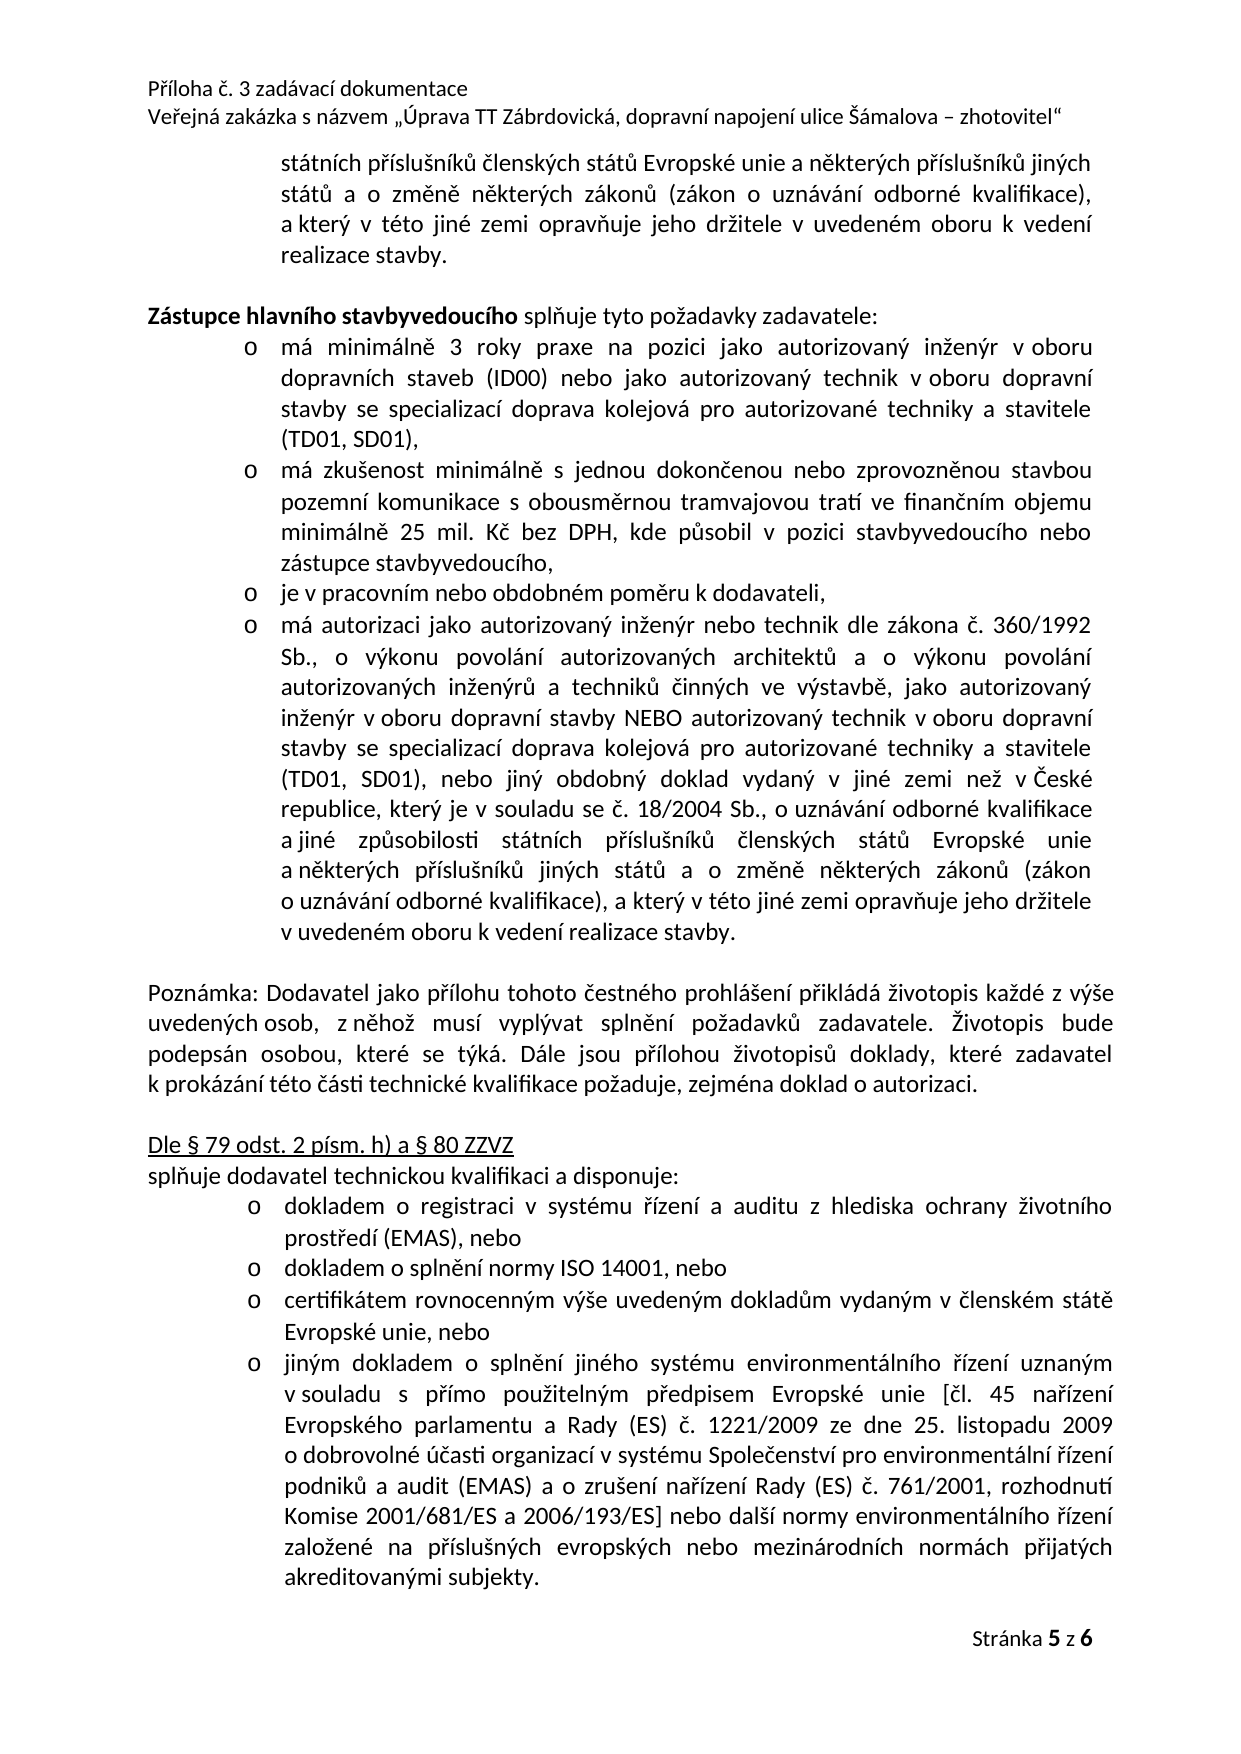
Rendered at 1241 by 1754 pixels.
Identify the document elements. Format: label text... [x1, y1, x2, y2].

text Zástupce hlavního stavbyvedoucího splňuje tyto požadavky zadavatele: [148, 300, 1093, 331]
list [243, 148, 1093, 270]
list má zkušenost minimálně s jednou dokončenou nebo zprovozněnou stavbou pozemní komunikace s obousměrnou tramvajovou tratí ve finančním objemu minimálně 25 mil. Kč bez DPH, kde působil v pozici stavbyvedoucího nebo zástupce stavbyvedoucího, [243, 454, 1093, 577]
list je v pracovním nebo obdobném poměru k dodavateli, [243, 577, 1093, 609]
list má autorizaci jako autorizovaný inženýr nebo technik dle zákona č. 360/1992 Sb., o výkonu povolání autorizovaných architektů a o výkonu povolání autorizovaných inženýrů a techniků činných ve výstavbě, jako autorizovaný inženýr v oboru dopravní stavby NEBO autorizovaný technik v oboru dopravní stavby se specializací doprava kolejová pro autorizované techniky a stavitele (TD01, SD01), nebo jiný obdobný doklad vydaný v jiné zemi než v České republice, který je v souladu se č. 18/2004 Sb., o uznávání odborné kvalifikace a jiné způsobilosti státních příslušníků členských států Evropské unie a některých příslušníků jiných států a o změně některých zákonů (zákon o uznávání odborné kvalifikace), a který v této jiné zemi opravňuje jeho držitele v uvedeném oboru k vedení realizace stavby. [243, 609, 1093, 946]
list má minimálně 3 roky praxe na pozici jako autorizovaný inženýr v oboru dopravních staveb (ID00) nebo jako autorizovaný technik v oboru dopravní stavby se specializací doprava kolejová pro autorizované techniky a stavitele (TD01, SD01), [243, 331, 1093, 454]
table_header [136, 946, 1125, 1592]
